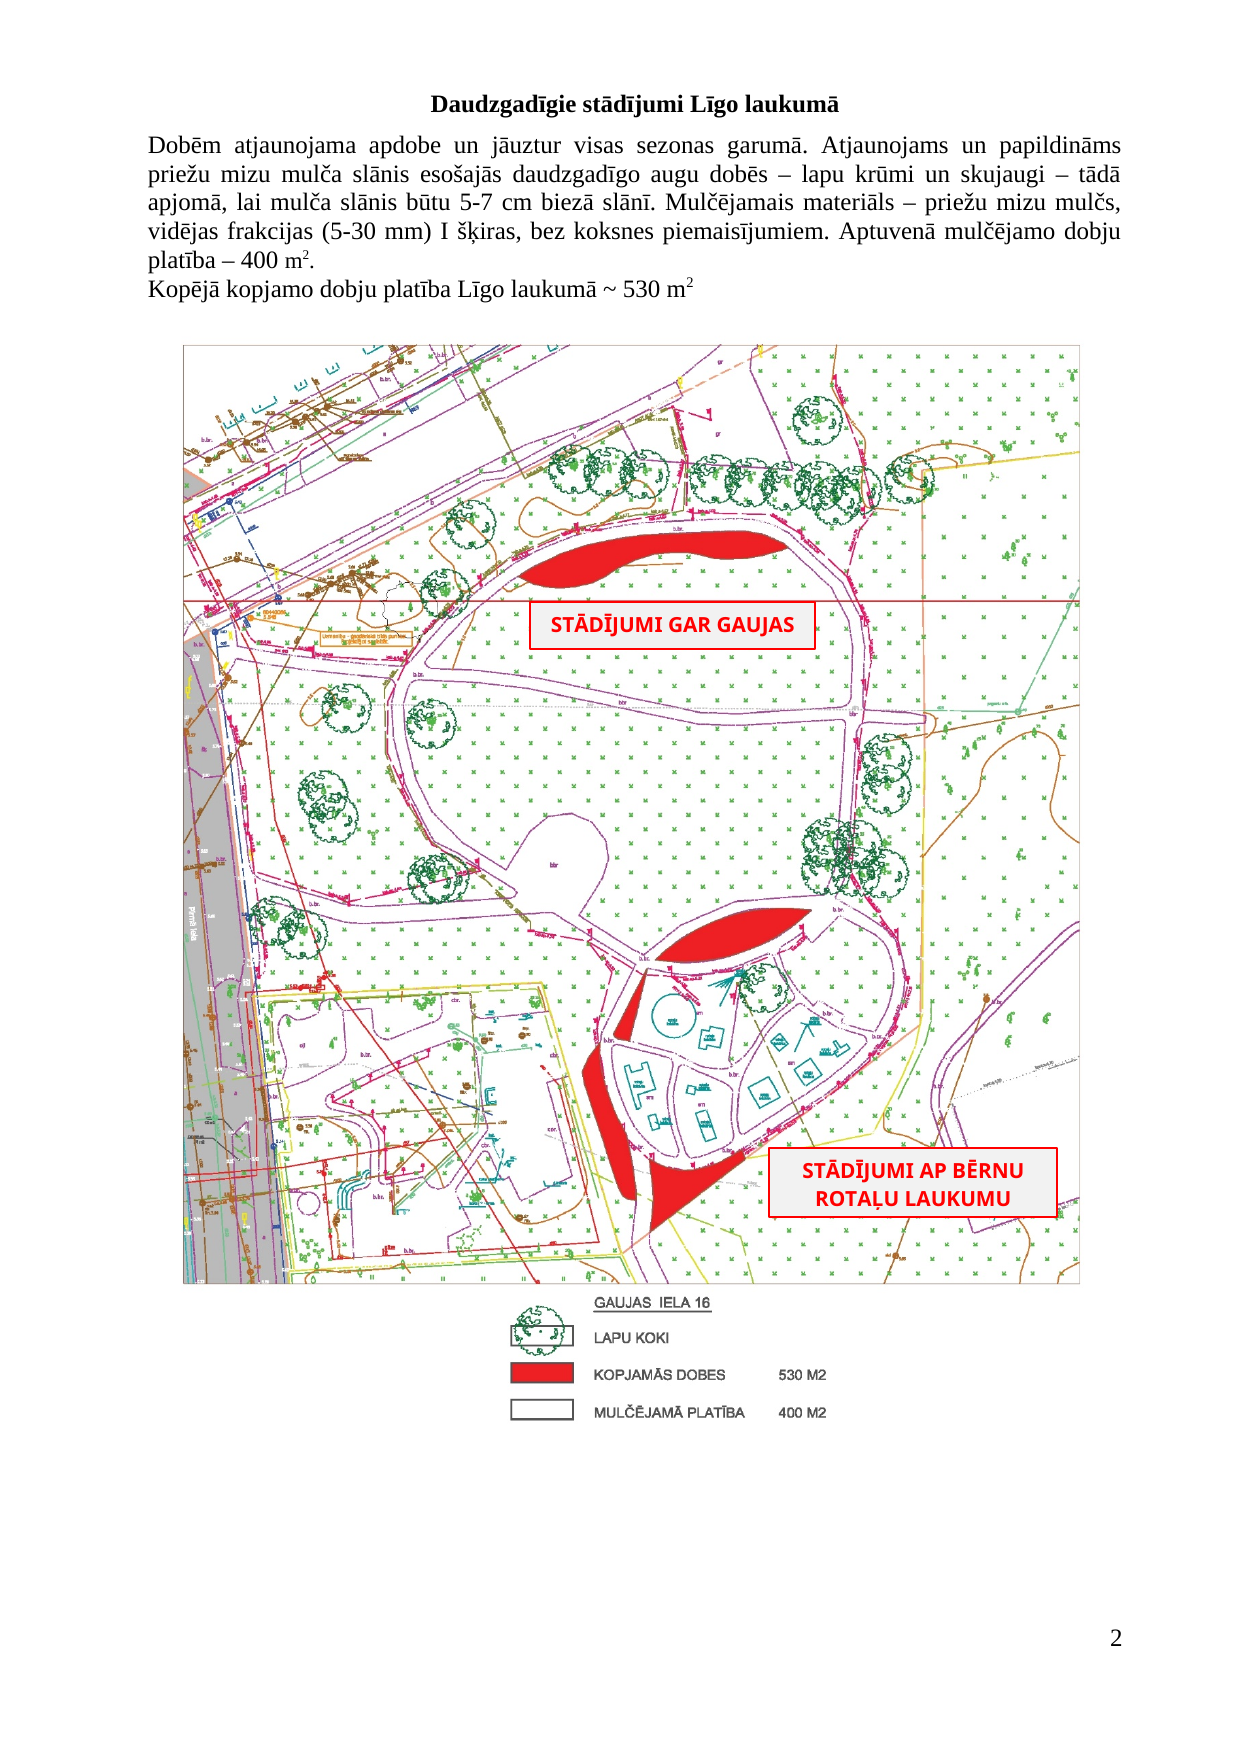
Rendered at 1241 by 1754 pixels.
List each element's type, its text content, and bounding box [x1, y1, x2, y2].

text Dobēm atjaunojama apdobe un jāuztur visas sezonas garumā. Atjaunojams un papildināms priežu mizu mulča slānis esošajās daudzgadīgo augu dobēs – lapu krūmi un skujaugi – tādā apjomā, lai mulča slānis būtu 5-7 cm biezā slānī. Mulčējamais materiāls – priežu mizu mulčs, vidējas frakcijas (5-30 mm) I šķiras, bez koksnes piemaisījumiem. Aptuvenā mulčējamo dobju platība – 400 m2. [148, 130, 1122, 274]
text Daudzgadīgie stādījumi Līgo laukumā [148, 89, 1122, 117]
text Kopējā kopjamo dobju platība Līgo laukumā ~ 530 m2 [148, 274, 1122, 302]
picture [159, 315, 1111, 1454]
